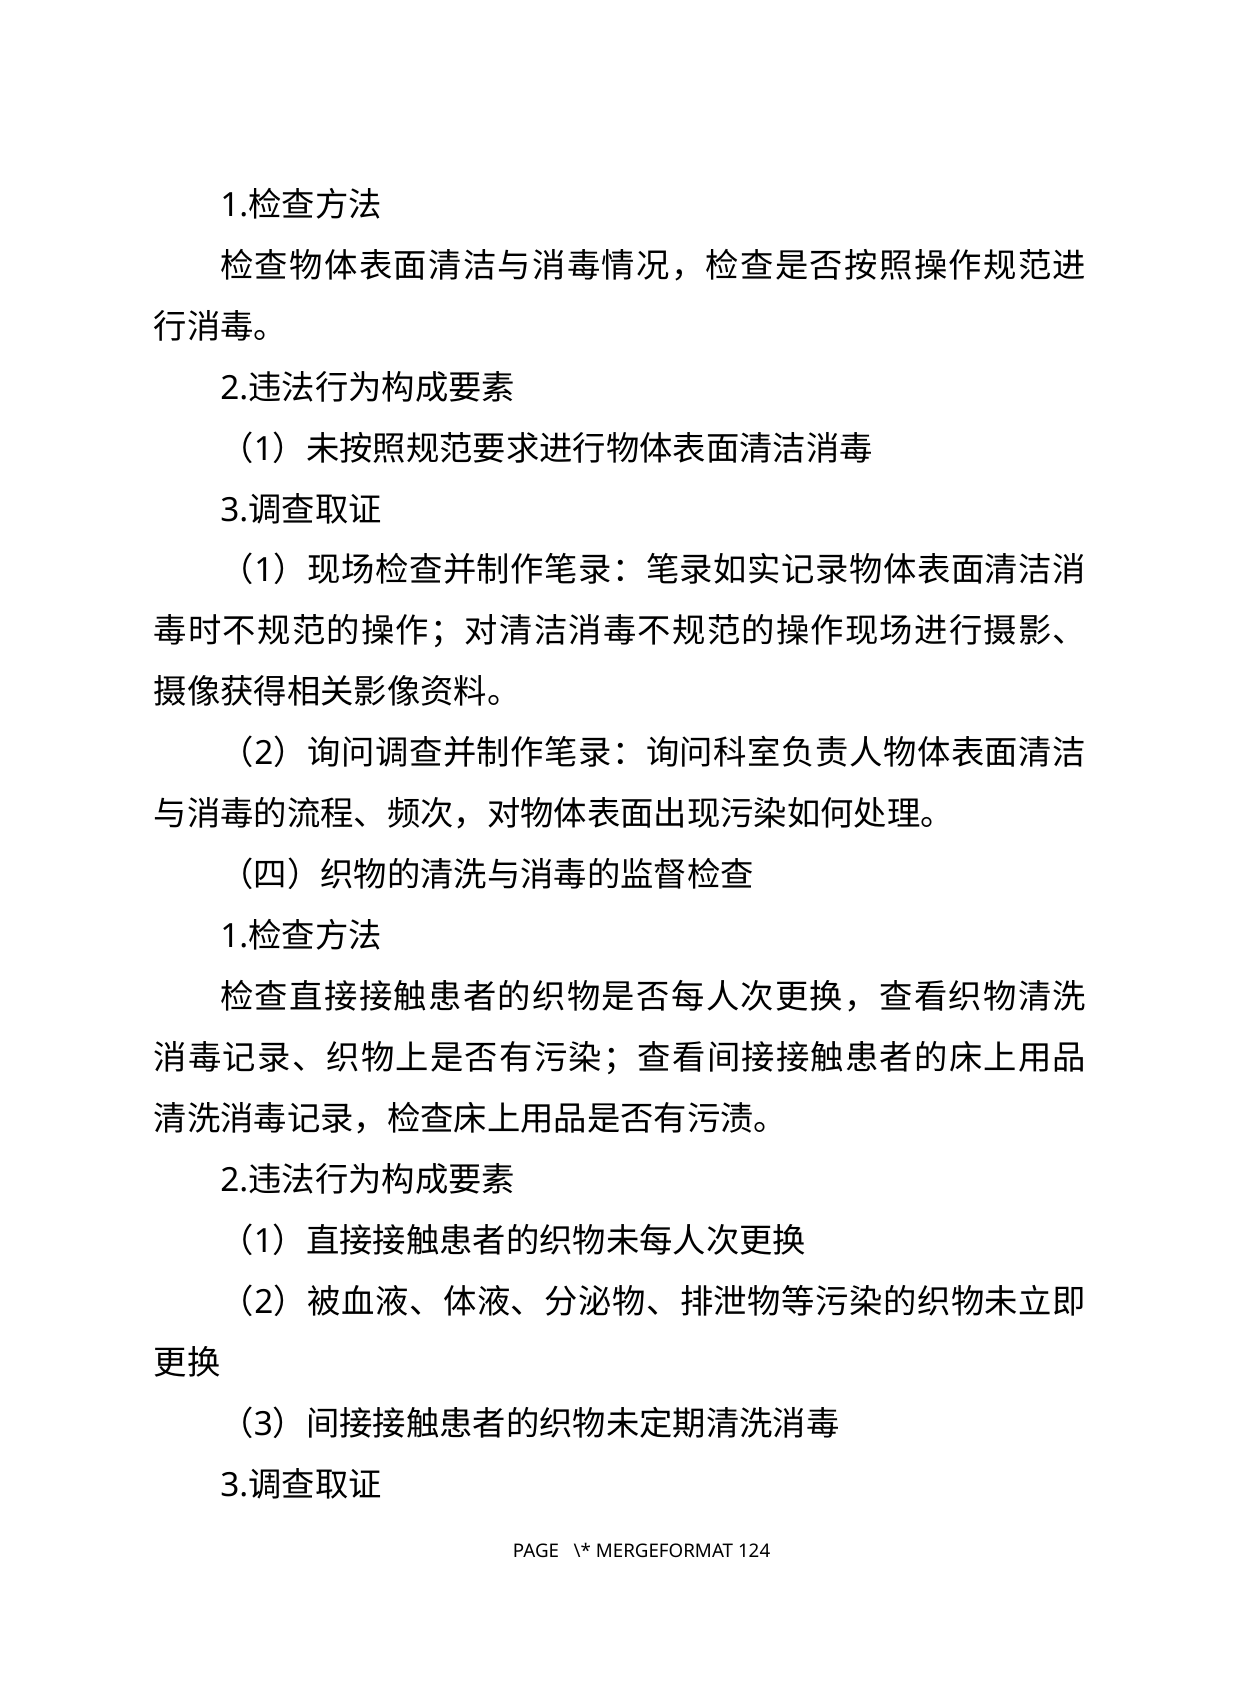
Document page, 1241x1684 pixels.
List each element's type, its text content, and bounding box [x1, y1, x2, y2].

text 1.检查方法 [153, 903, 1087, 963]
text 检查直接接触患者的织物是否每人次更换，查看织物清洗消毒记录、织物上是否有污染；查看间接接触患者的床上用品清洗消毒记录，检查床上用品是否有污渍。 [153, 963, 1087, 1146]
text 3.调查取证 [153, 1451, 1087, 1512]
text （1）现场检查并制作笔录：笔录如实记录物体表面清洁消毒时不规范的操作；对清洁消毒不规范的操作现场进行摄影、摄像获得相关影像资料。 [153, 537, 1087, 720]
text （1）未按照规范要求进行物体表面清洁消毒 [153, 415, 1087, 476]
text （3）间接接触患者的织物未定期清洗消毒 [153, 1390, 1087, 1451]
text （1）直接接触患者的织物未每人次更换 [153, 1207, 1087, 1268]
text 2.违法行为构成要素 [153, 354, 1087, 415]
text （2）被血液、体液、分泌物、排泄物等污染的织物未立即更换 [153, 1268, 1087, 1390]
text （四）织物的清洗与消毒的监督检查 [153, 842, 1087, 903]
text （2）询问调查并制作笔录：询问科室负责人物体表面清洁与消毒的流程、频次，对物体表面出现污染如何处理。 [153, 720, 1087, 842]
text 检查物体表面清洁与消毒情况，检查是否按照操作规范进行消毒。 [153, 232, 1087, 354]
text 3.调查取证 [153, 476, 1087, 537]
text 2.违法行为构成要素 [153, 1146, 1087, 1207]
text 1.检查方法 [153, 171, 1087, 232]
